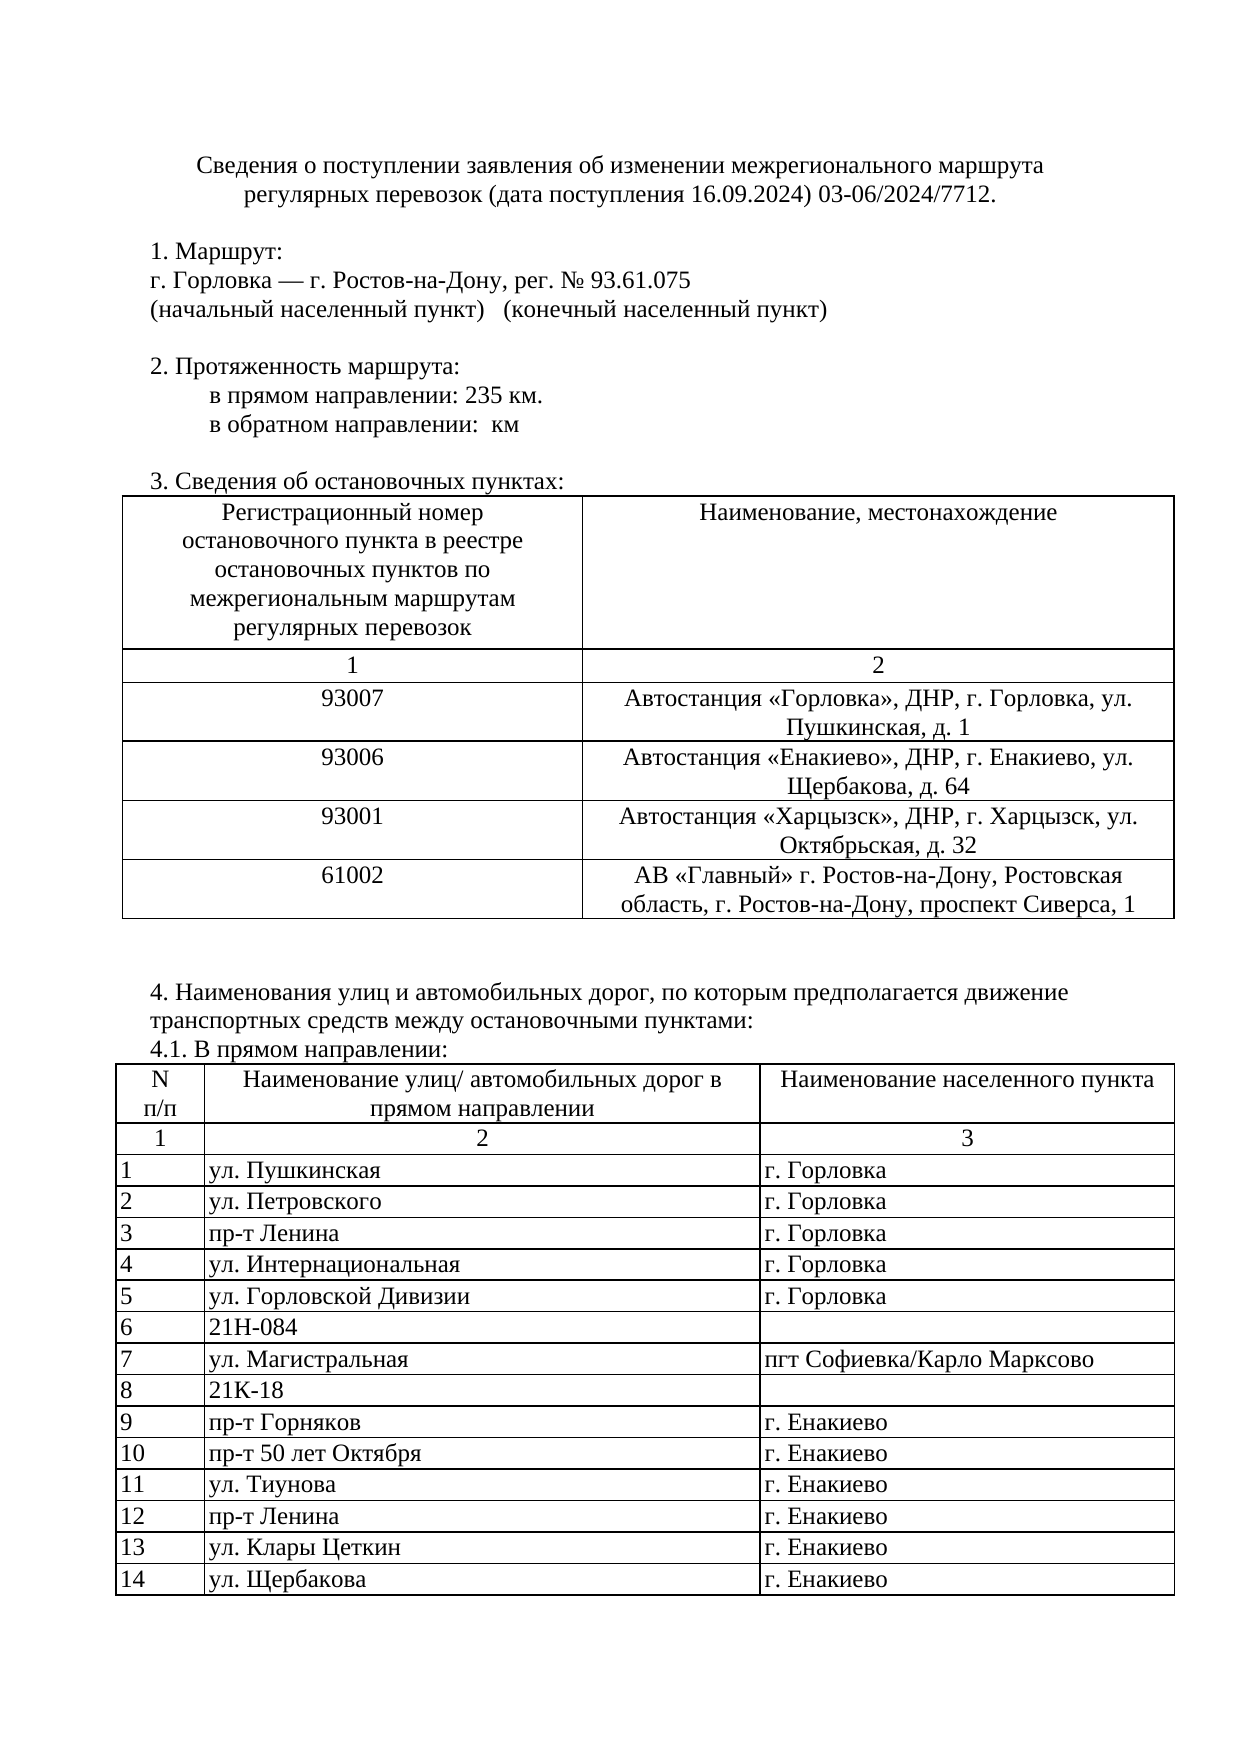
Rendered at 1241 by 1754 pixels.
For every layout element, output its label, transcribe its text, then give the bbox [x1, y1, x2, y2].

text 2. Протяженность маршрута: [150, 351, 1090, 380]
table_cell ул. Горловской Дивизии [205, 1281, 759, 1311]
table_cell 3 [117, 1218, 204, 1248]
table_cell 8 [117, 1375, 204, 1405]
table_header N п/п [117, 1065, 204, 1122]
table_cell Автостанция «Енакиево», ДНР, г. Енакиево, ул. Щербакова, д. 64 [583, 742, 1173, 799]
table_cell ул. Петровского [205, 1187, 759, 1216]
table_cell 21К-18 [205, 1375, 759, 1405]
table_cell г. Енакиево [761, 1470, 1174, 1499]
table_cell ул. Магистральная [205, 1344, 759, 1374]
table_cell ул. Щербакова [205, 1564, 759, 1594]
table_cell 93001 [123, 801, 582, 858]
table_cell 7 [117, 1344, 204, 1374]
table_cell [761, 1312, 1174, 1342]
table_header Наименование улиц/ автомобильных дорог в прямом направлении [205, 1065, 759, 1122]
table_cell 5 [117, 1281, 204, 1311]
text 4.1. В прямом направлении: [150, 1034, 1090, 1063]
text 3. Сведения об остановочных пунктах: [150, 466, 1090, 495]
table_cell 1 [117, 1124, 204, 1153]
text г. Горловка — г. Ростов-на-Дону, рег. № 93.61.075 [150, 265, 1090, 294]
table_cell 3 [761, 1124, 1174, 1153]
table_cell 2 [205, 1124, 759, 1153]
table_cell пр-т 50 лет Октября [205, 1438, 759, 1468]
table_header Наименование, местонахождение [583, 497, 1173, 648]
table_cell пгт Софиевка/Карло Марксово [761, 1344, 1174, 1374]
table_cell ул. Клары Цеткин [205, 1533, 759, 1562]
table_cell 14 [117, 1564, 204, 1594]
table_cell 10 [117, 1438, 204, 1468]
table_cell 2 [583, 650, 1173, 681]
table_cell г. Горловка [761, 1250, 1174, 1279]
table_cell Автостанция «Горловка», ДНР, г. Горловка, ул. Пушкинская, д. 1 [583, 683, 1173, 740]
table_cell г. Енакиево [761, 1501, 1174, 1531]
table_cell 4 [117, 1250, 204, 1279]
table_cell г. Горловка [761, 1281, 1174, 1311]
table_cell пр-т Ленина [205, 1218, 759, 1248]
table_cell пр-т Горняков [205, 1407, 759, 1437]
table_cell 9 [117, 1407, 204, 1437]
table_cell 12 [117, 1501, 204, 1531]
table_cell ул. Интернациональная [205, 1250, 759, 1279]
text в прямом направлении: 235 км. [150, 380, 1090, 409]
table_cell 1 [123, 650, 582, 681]
table_cell пр-т Ленина [205, 1501, 759, 1531]
table_cell 93007 [123, 683, 582, 740]
table_cell 93006 [123, 742, 582, 799]
text 4. Наименования улиц и автомобильных дорог, по которым предполагается движение транспортных средств между остановочными пунктами: [150, 977, 1090, 1034]
table_cell ул. Пушкинская [205, 1155, 759, 1185]
table_cell 6 [117, 1312, 204, 1342]
text Сведения о поступлении заявления об изменении межрегионального маршрута регулярных перевозок (дата поступления 16.09.2024) 03-06/2024/7712. [150, 150, 1090, 207]
table_cell г. Горловка [761, 1218, 1174, 1248]
table_cell 11 [117, 1470, 204, 1499]
table_cell 13 [117, 1533, 204, 1562]
table_header Регистрационный номер остановочного пункта в реестре остановочных пунктов по межрегиональным маршрутам регулярных перевозок [123, 497, 582, 648]
text (начальный населенный пункт) (конечный населенный пункт) [150, 294, 1090, 322]
table_cell Автостанция «Харцызск», ДНР, г. Харцызск, ул. Октябрьская, д. 32 [583, 801, 1173, 858]
table_cell 1 [117, 1155, 204, 1185]
table_cell [761, 1375, 1174, 1405]
table_cell 21Н-084 [205, 1312, 759, 1342]
table_cell 61002 [123, 860, 582, 918]
text в обратном направлении: км [150, 409, 1090, 437]
text 1. Маршрут: [150, 236, 1090, 265]
table_cell г. Горловка [761, 1187, 1174, 1216]
table_cell ул. Тиунова [205, 1470, 759, 1499]
table_cell АВ «Главный» г. Ростов-на-Дону, Ростовская область, г. Ростов-на-Дону, проспект Сиверса, 1 [583, 860, 1173, 918]
table_cell г. Енакиево [761, 1407, 1174, 1437]
table_cell г. Енакиево [761, 1533, 1174, 1562]
table_cell г. Енакиево [761, 1438, 1174, 1468]
table_header Наименование населенного пункта [761, 1065, 1174, 1122]
table_cell г. Горловка [761, 1155, 1174, 1185]
table_cell 2 [117, 1187, 204, 1216]
table_cell г. Енакиево [761, 1564, 1174, 1594]
